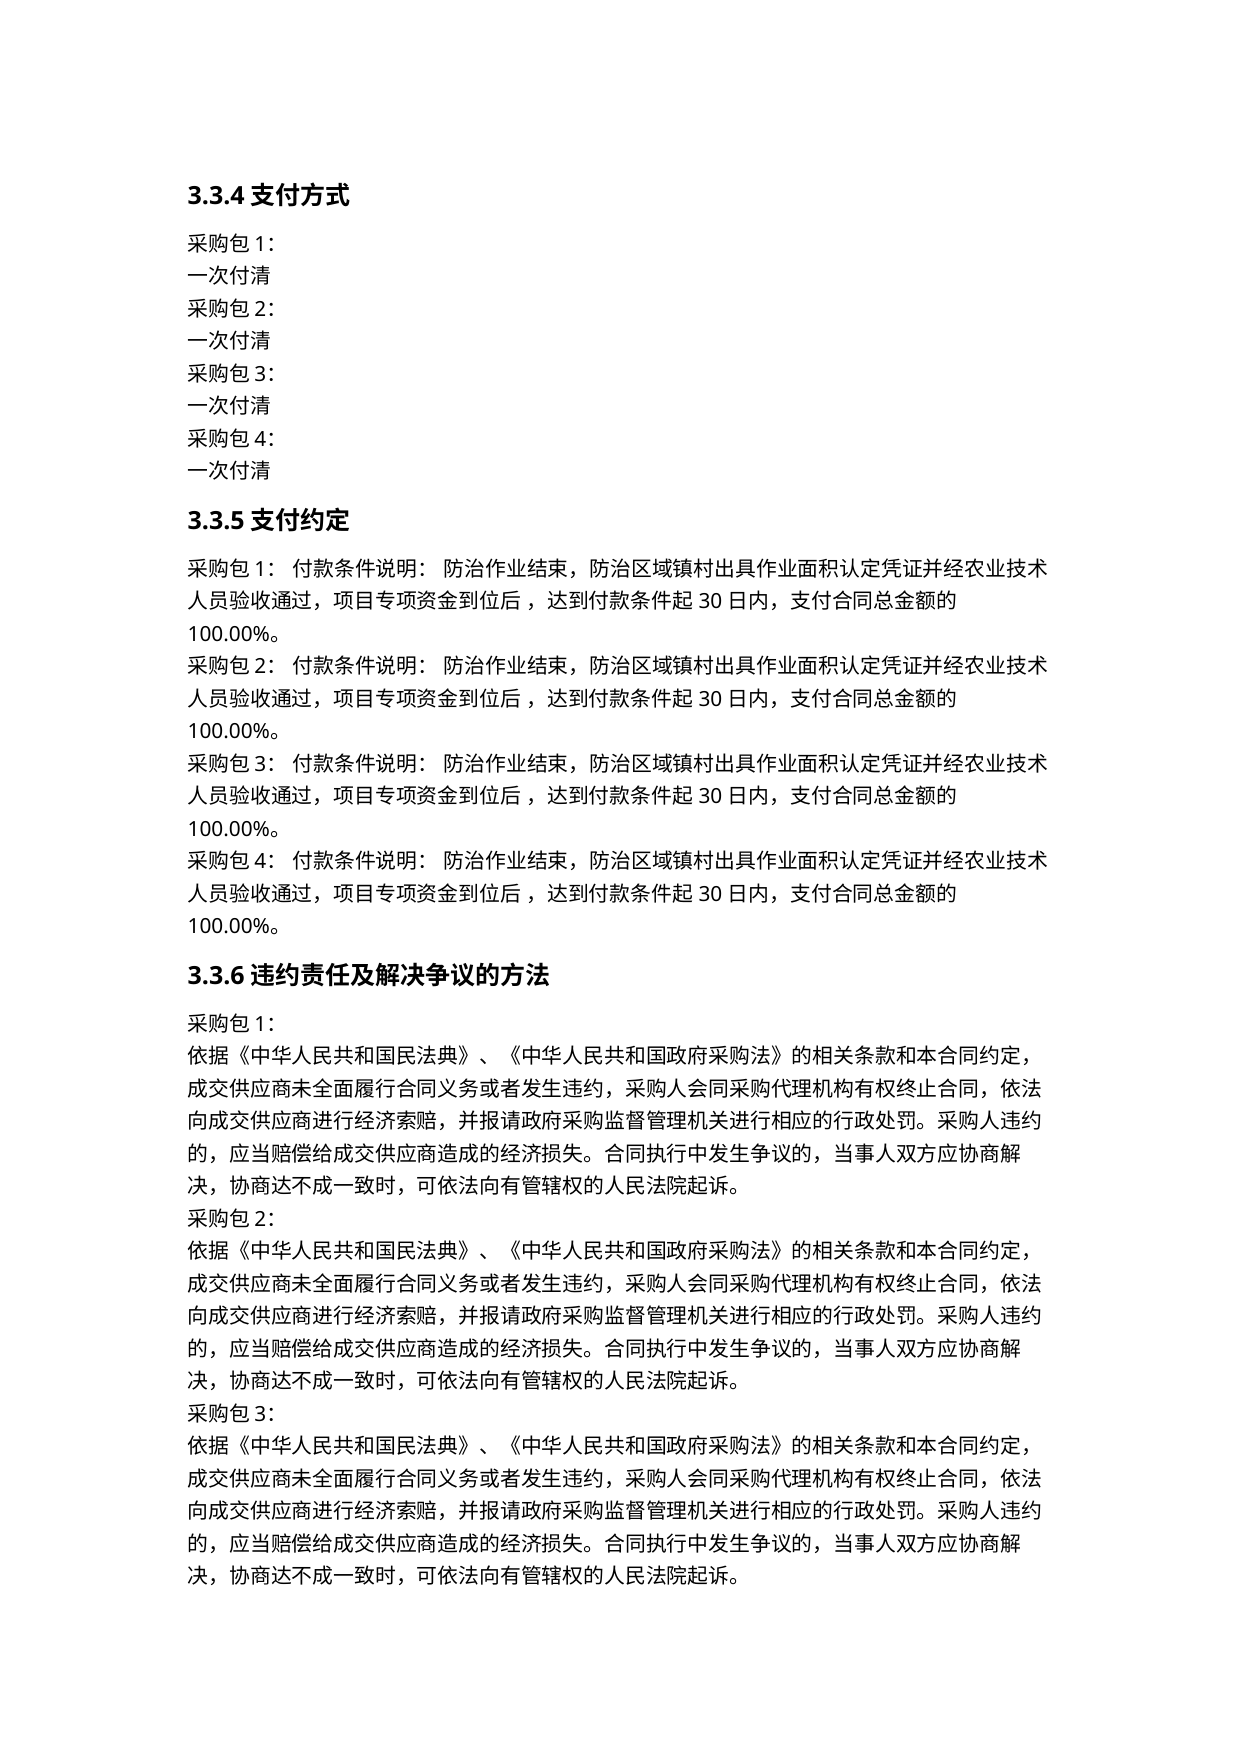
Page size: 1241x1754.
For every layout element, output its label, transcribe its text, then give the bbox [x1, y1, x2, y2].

text 一次付清 [187, 259, 1053, 292]
text 采购包1： [187, 227, 1053, 259]
text 采购包2： [187, 292, 1053, 324]
text 3.3.4支付方式 [187, 162, 1053, 227]
text 采购包2： 付款条件说明： 防治作业结束，防治区域镇村出具作业面积认定凭证并经农业技术人员验收通过，项目专项资金到位后 ，达到付款条件起 30 日内，支付合同总金额的 100.00%。 [187, 649, 1053, 747]
text 采购包1： 付款条件说明： 防治作业结束，防治区域镇村出具作业面积认定凭证并经农业技术人员验收通过，项目专项资金到位后 ，达到付款条件起 30 日内，支付合同总金额的 100.00%。 [187, 552, 1053, 649]
text 3.3.5支付约定 [187, 487, 1053, 552]
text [187, 1429, 1053, 1592]
text 采购包2： [187, 1202, 1053, 1234]
text 采购包1： [187, 1007, 1053, 1039]
text 一次付清 [187, 389, 1053, 422]
text 一次付清 [187, 454, 1053, 487]
text 采购包3： 付款条件说明： 防治作业结束，防治区域镇村出具作业面积认定凭证并经农业技术人员验收通过，项目专项资金到位后 ，达到付款条件起 30 日内，支付合同总金额的 100.00%。 [187, 747, 1053, 844]
text 采购包4： [187, 422, 1053, 454]
text 采购包3： [187, 1397, 1053, 1429]
text 采购包4： 付款条件说明： 防治作业结束，防治区域镇村出具作业面积认定凭证并经农业技术人员验收通过，项目专项资金到位后 ，达到付款条件起 30 日内，支付合同总金额的 100.00%。 [187, 844, 1053, 942]
text 3.3.6违约责任及解决争议的方法 [187, 942, 1053, 1007]
text 采购包3： [187, 357, 1053, 389]
text 一次付清 [187, 324, 1053, 357]
